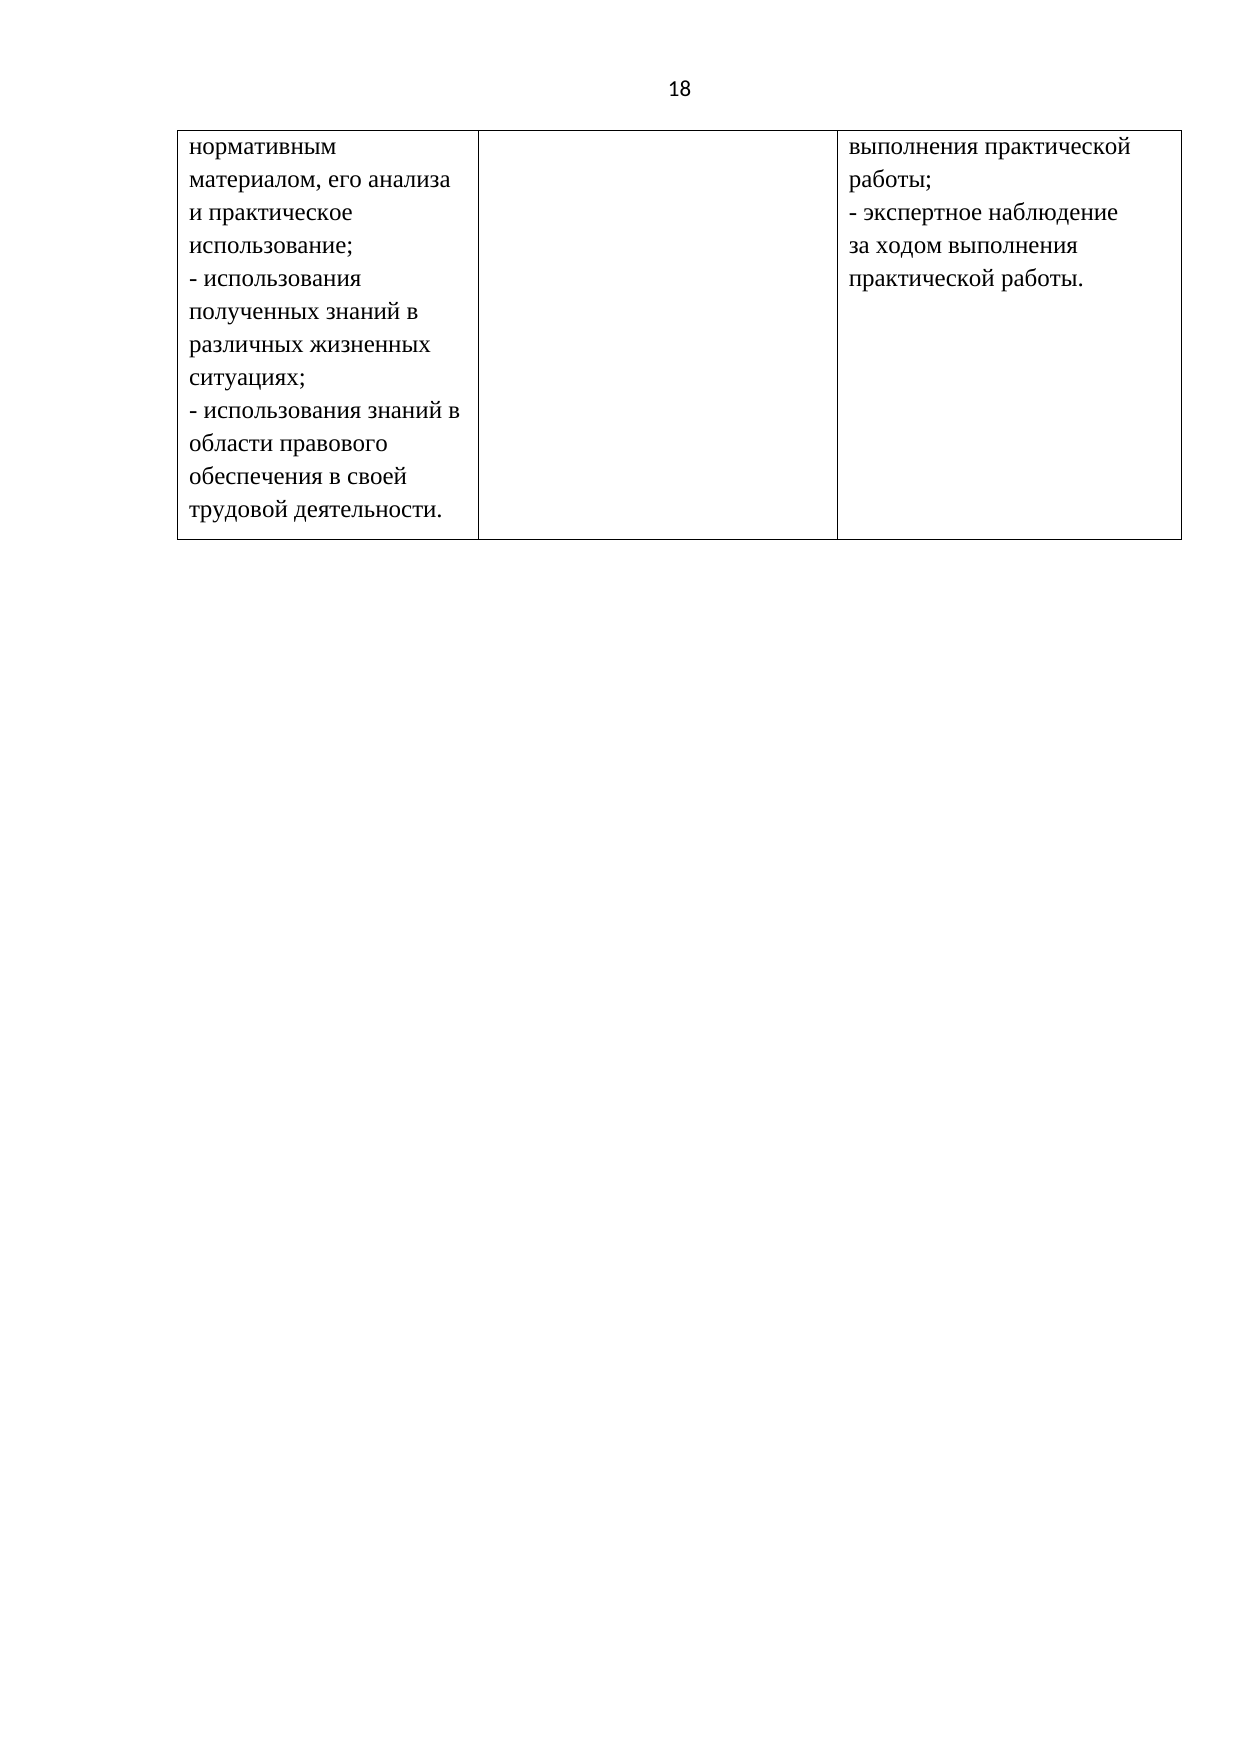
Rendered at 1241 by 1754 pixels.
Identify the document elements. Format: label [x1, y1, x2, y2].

table_cell [838, 131, 1181, 539]
table_cell [178, 131, 478, 539]
table_cell [479, 131, 837, 539]
